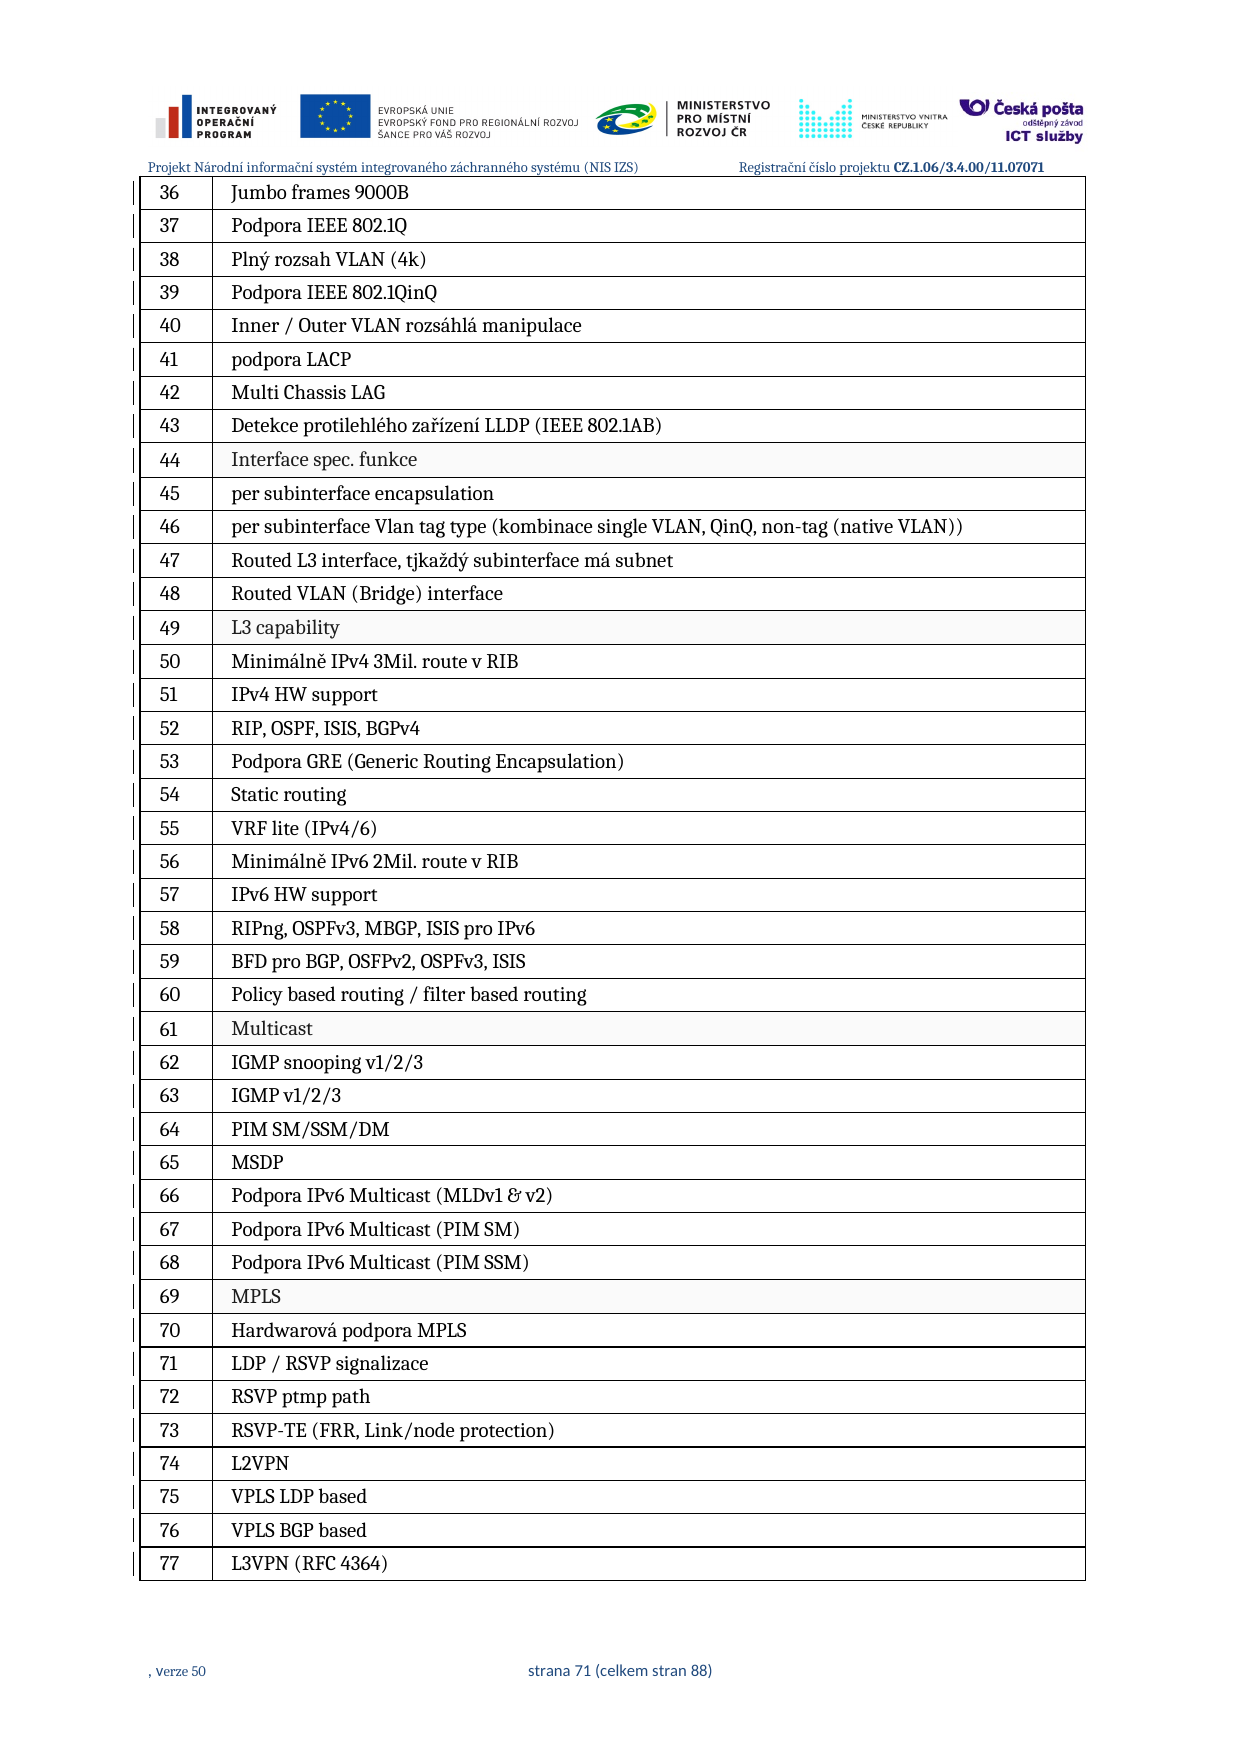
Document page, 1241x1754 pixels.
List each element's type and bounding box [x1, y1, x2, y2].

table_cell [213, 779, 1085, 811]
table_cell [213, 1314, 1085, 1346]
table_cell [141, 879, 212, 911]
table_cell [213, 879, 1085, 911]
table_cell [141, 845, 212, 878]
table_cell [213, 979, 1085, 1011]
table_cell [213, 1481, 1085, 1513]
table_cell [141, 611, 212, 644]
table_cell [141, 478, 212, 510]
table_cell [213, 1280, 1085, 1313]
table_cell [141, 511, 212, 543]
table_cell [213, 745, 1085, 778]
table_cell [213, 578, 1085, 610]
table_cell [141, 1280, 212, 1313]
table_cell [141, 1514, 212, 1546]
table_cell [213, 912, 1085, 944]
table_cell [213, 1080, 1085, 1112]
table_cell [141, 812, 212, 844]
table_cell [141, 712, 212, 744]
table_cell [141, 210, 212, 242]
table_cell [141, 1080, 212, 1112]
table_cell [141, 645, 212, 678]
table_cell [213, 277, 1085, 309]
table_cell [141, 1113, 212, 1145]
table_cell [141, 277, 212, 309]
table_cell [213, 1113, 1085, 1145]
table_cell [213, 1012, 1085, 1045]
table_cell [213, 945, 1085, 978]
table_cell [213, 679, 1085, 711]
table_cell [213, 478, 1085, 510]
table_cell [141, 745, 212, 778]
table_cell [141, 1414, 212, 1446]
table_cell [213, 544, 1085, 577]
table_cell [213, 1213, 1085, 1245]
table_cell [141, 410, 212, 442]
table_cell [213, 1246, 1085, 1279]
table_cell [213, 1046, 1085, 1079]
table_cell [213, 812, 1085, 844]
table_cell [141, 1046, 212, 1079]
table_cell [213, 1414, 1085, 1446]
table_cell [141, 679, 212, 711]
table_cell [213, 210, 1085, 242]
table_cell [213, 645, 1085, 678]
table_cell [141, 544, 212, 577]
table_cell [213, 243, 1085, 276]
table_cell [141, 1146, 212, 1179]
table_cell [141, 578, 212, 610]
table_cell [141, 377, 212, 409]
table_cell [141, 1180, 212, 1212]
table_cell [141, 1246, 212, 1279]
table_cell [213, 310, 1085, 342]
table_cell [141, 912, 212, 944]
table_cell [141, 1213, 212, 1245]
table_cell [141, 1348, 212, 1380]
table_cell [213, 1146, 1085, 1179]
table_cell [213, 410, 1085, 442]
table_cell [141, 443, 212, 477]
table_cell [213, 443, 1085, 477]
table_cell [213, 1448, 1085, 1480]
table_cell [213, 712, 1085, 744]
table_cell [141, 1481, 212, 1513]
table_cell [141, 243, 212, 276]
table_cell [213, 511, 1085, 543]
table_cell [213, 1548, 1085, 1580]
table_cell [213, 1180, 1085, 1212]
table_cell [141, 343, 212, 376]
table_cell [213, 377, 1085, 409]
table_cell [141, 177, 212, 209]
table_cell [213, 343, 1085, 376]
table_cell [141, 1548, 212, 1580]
picture [147, 86, 1091, 152]
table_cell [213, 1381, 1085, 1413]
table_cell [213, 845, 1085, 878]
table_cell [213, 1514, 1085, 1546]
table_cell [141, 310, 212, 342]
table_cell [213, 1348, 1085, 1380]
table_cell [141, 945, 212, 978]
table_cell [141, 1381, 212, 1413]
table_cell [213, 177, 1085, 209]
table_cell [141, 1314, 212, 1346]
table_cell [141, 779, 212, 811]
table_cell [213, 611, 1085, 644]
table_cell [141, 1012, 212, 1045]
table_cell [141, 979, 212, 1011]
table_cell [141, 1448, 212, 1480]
